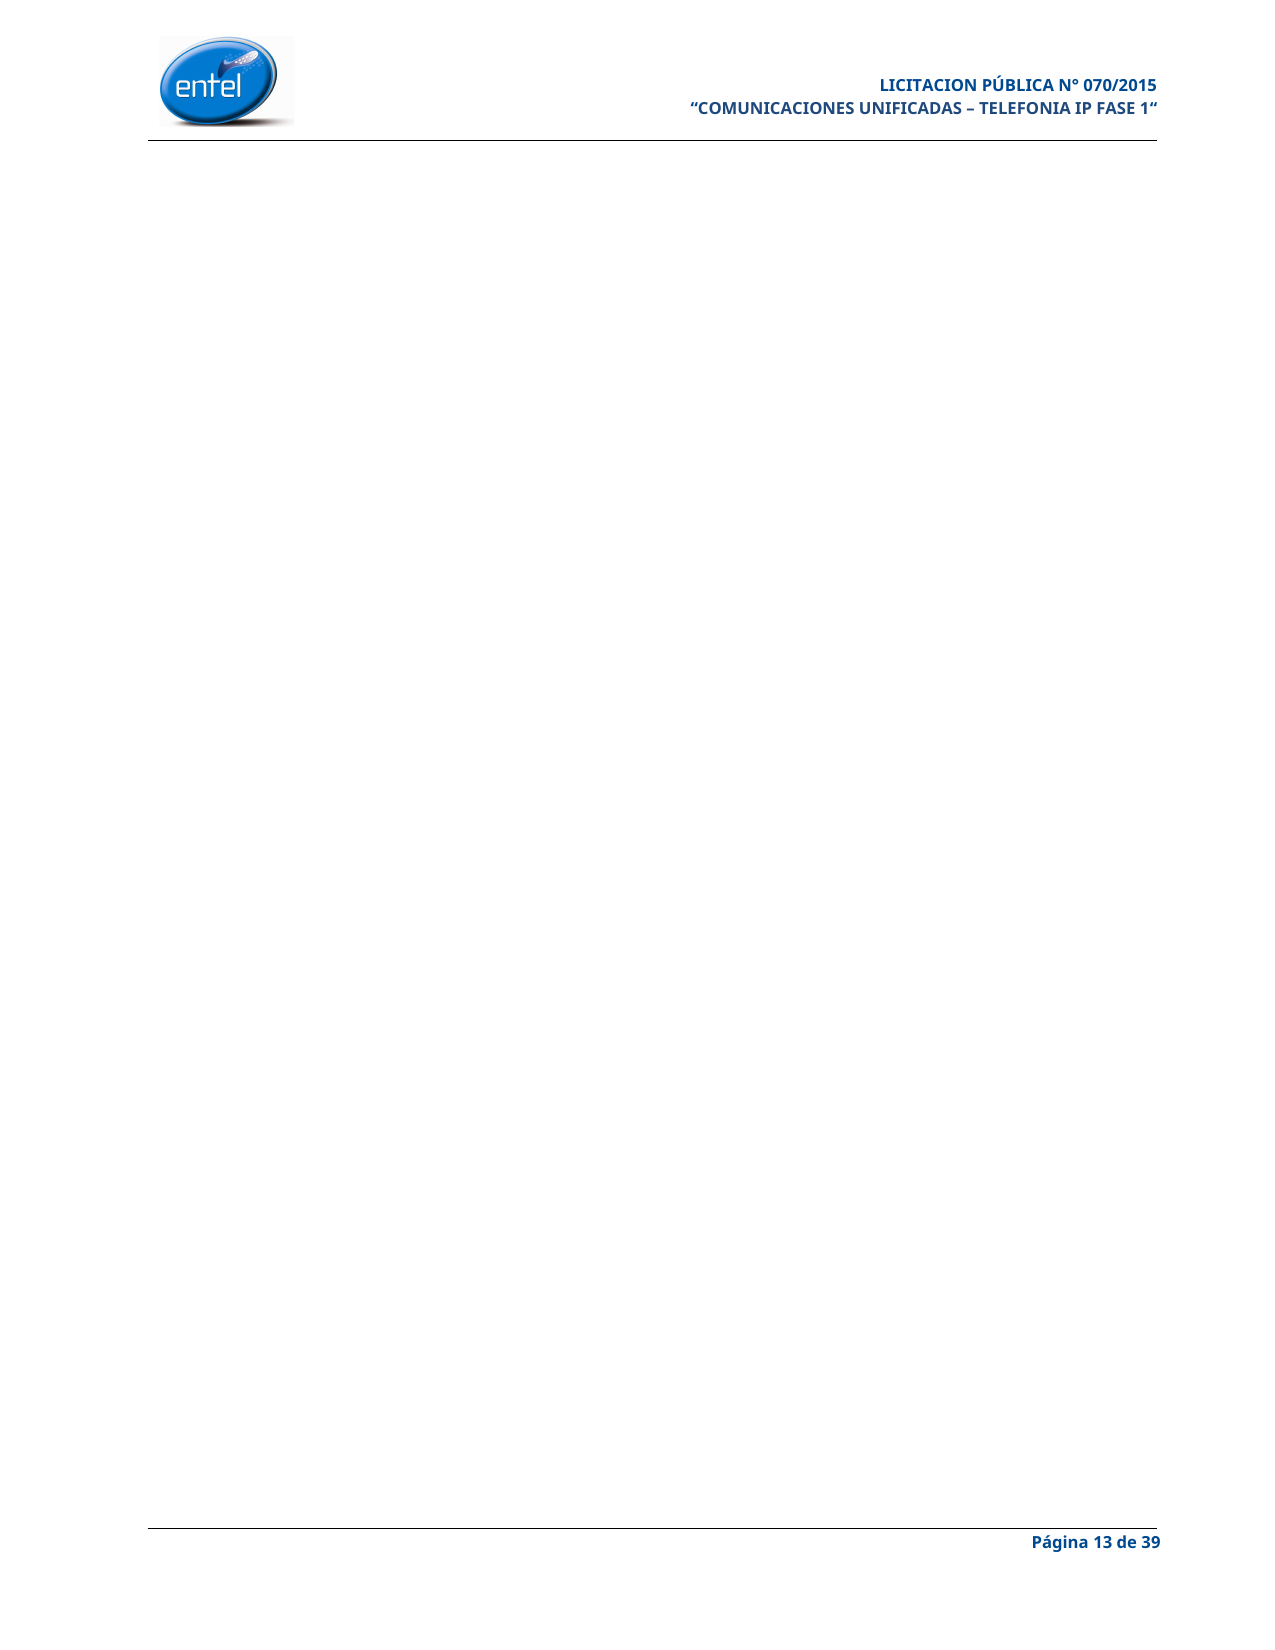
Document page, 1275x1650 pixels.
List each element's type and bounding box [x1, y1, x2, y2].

picture [159, 36, 295, 127]
